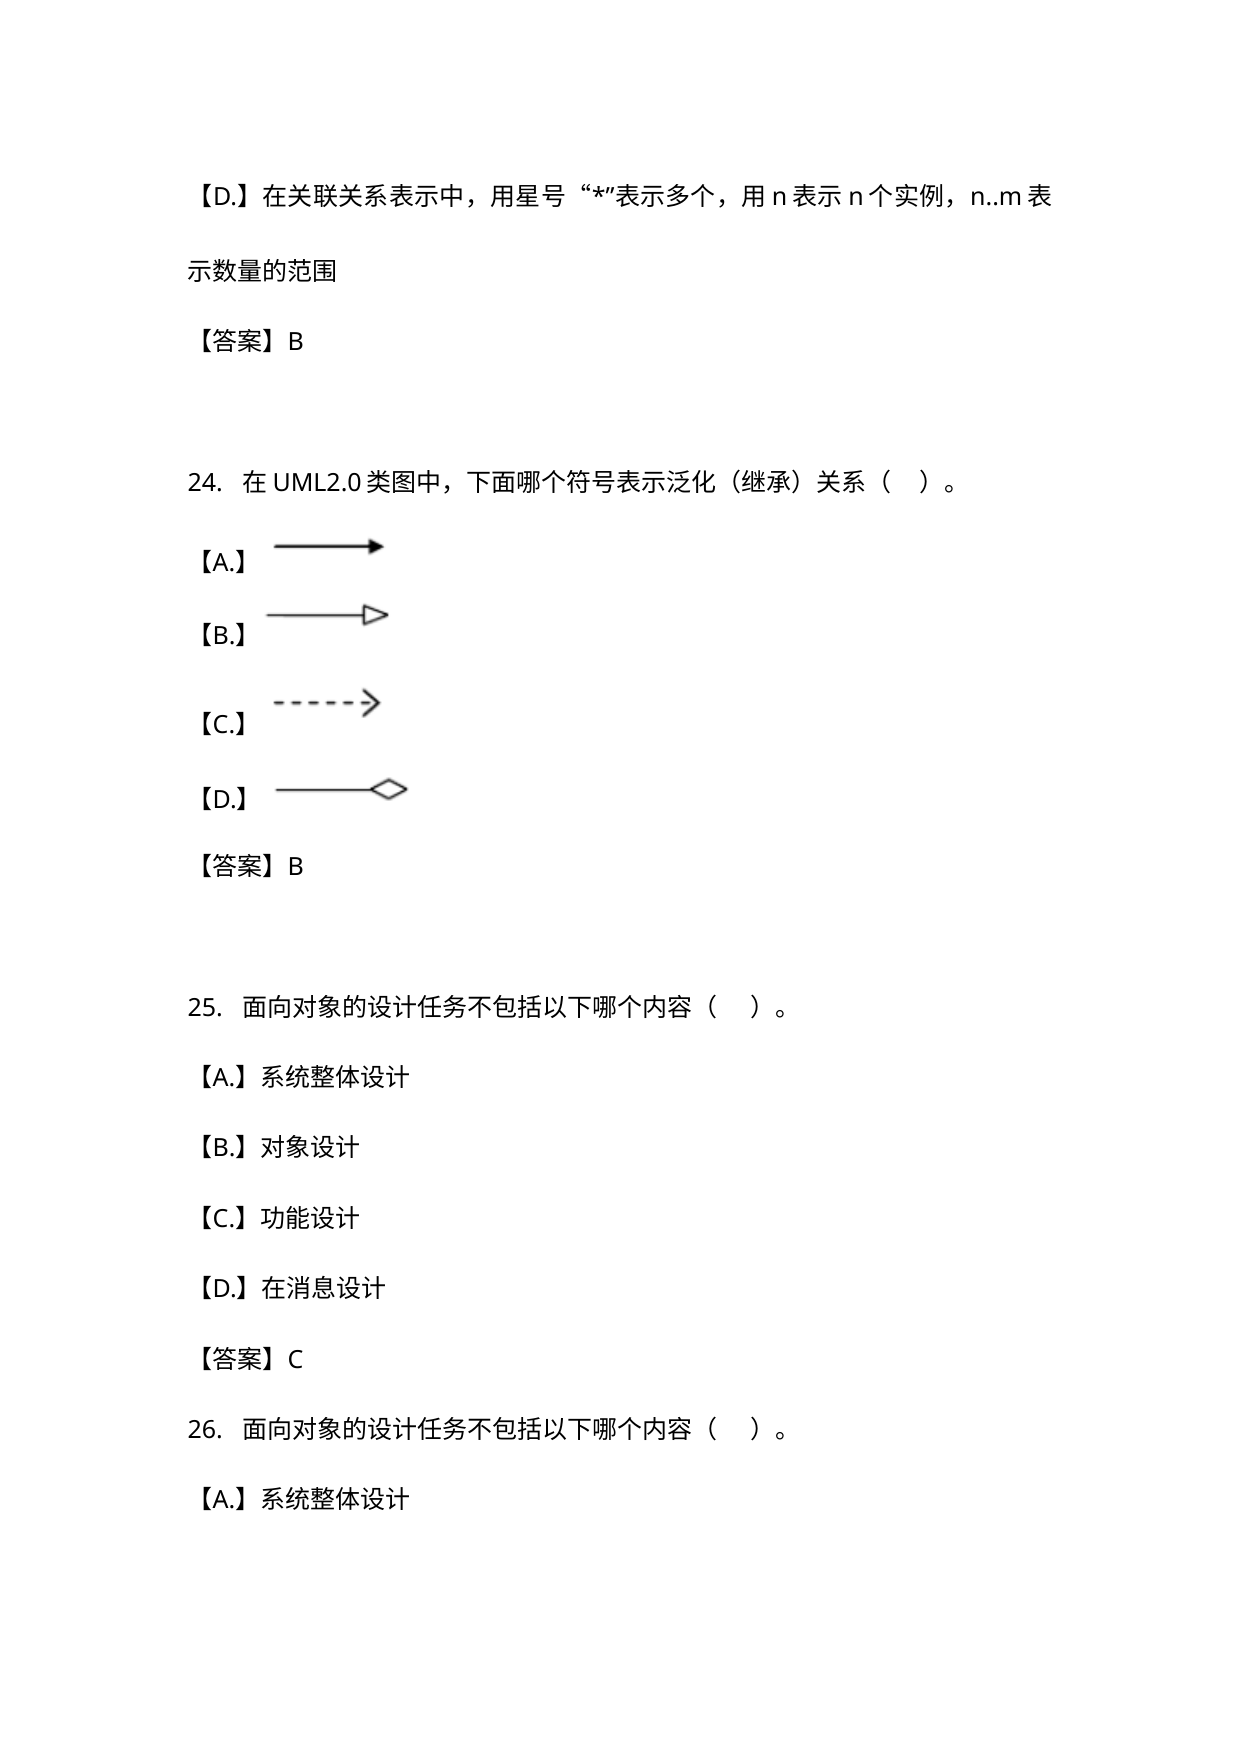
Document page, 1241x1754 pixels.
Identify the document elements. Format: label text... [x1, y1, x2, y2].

text 【答案】B [187, 832, 1053, 897]
text 【D.】在消息设计 [187, 1254, 1053, 1319]
list 在UML2.0类图中，下面哪个符号表示泛化（继承）关系（ ）。 [187, 448, 1053, 513]
text 【D.】 [187, 762, 1053, 827]
text 【D.】在关联关系表示中，用星号“*”表示多个，用n表示n个实例，n..m表示数量的范围 [187, 162, 1053, 302]
text 【B.】对象设计 [187, 1113, 1053, 1178]
picture [260, 521, 409, 572]
text 【答案】C [187, 1325, 1053, 1390]
text 【C.】功能设计 [187, 1184, 1053, 1249]
list 面向对象的设计任务不包括以下哪个内容（ ）。 [187, 973, 1053, 1038]
text 【C.】 [187, 659, 1053, 756]
text 【答案】B [187, 307, 1053, 372]
picture [260, 589, 398, 645]
text 【A.】系统整体设计 [187, 1466, 1053, 1531]
picture [260, 673, 399, 734]
text 【B.】 [187, 588, 1053, 653]
text 【A.】 [187, 518, 1053, 583]
text 【A.】系统整体设计 [187, 1043, 1053, 1108]
list 面向对象的设计任务不包括以下哪个内容（ ）。 [187, 1395, 1053, 1460]
picture [261, 773, 429, 809]
